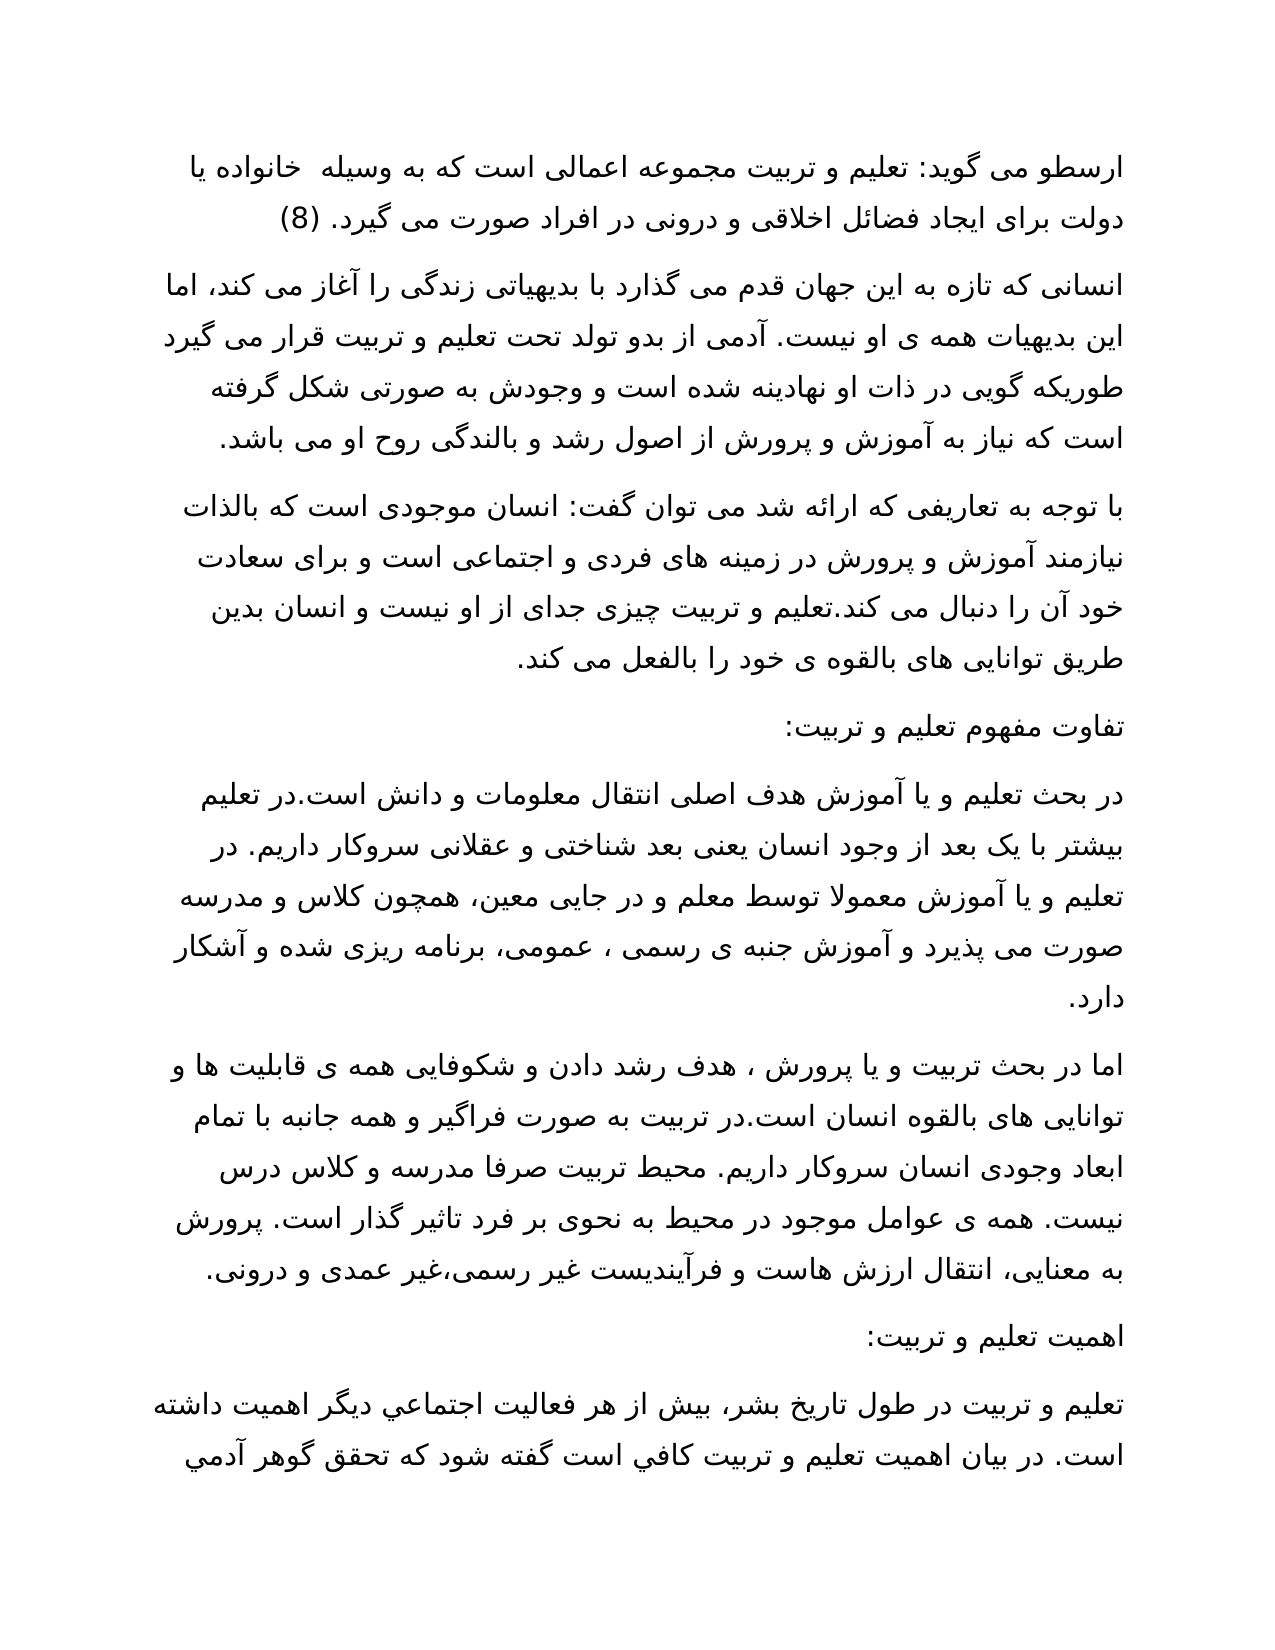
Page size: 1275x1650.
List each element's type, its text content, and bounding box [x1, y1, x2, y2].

text انسانی که تازه به این جهان قدم می گذارد با بدیهیاتی زندگی را آغاز می کند، اما این بدیهیات همه ی او نیست. آدمی از بدو تولد تحت تعلیم و تربیت قرار می گیرد طوریکه گویی در ذات او نهادینه شده است و وجودش به صورتی شکل گرفته است که نیاز به آموزش و پرورش از اصول رشد و بالندگی روح او می باشد. [150, 268, 1125, 455]
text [150, 1387, 1125, 1472]
text اهمیت تعلیم و تربیت: [150, 1320, 1125, 1354]
text با توجه به تعاریفی که ارائه شد می توان گفت: انسان موجودی است که بالذات نیازمند آموزش و پرورش در زمینه های فردی و اجتماعی است و برای سعادت خود آن را دنبال می کند.تعلیم و تربیت چیزی جدای از او نیست و انسان بدین طریق توانایی های بالقوه ی خود را بالفعل می کند. [150, 489, 1125, 676]
text ارسطو می گوید: تعلیم و تربیت مجموعه اعمالی است که به وسیله خانواده یا دولت برای ایجاد فضائل اخلاقی و درونی در افراد صورت می گیرد. (8) [150, 150, 1125, 235]
text در بحث تعلیم و یا آموزش هدف اصلی انتقال معلومات و دانش است.در تعلیم بیشتر با یک بعد از وجود انسان یعنی بعد شناختی و عقلانی سروکار داریم. در تعلیم و یا آموزش معمولا توسط معلم و در جایی معین، همچون کلاس و مدرسه صورت می پذیرد و آموزش جنبه ی رسمی ، عمومی، برنامه ریزی شده و آشکار دارد. [150, 777, 1125, 1015]
text تفاوت مفهوم تعلیم و تربیت: [150, 709, 1125, 743]
text اما در بحث تربیت و یا پرورش ، هدف رشد دادن و شکوفایی همه ی قابلیت ها و توانایی های بالقوه انسان است.در تربیت به صورت فراگیر و همه جانبه با تمام ابعاد وجودی انسان سروکار داریم. محیط تربیت صرفا مدرسه و کلاس درس نیست. همه ی عوامل موجود در محیط به نحوی بر فرد تاثیر گذار است. پرورش به معنایی، انتقال ارزش هاست و فرآیندیست غیر رسمی،غیر عمدی و درونی. [150, 1048, 1125, 1286]
